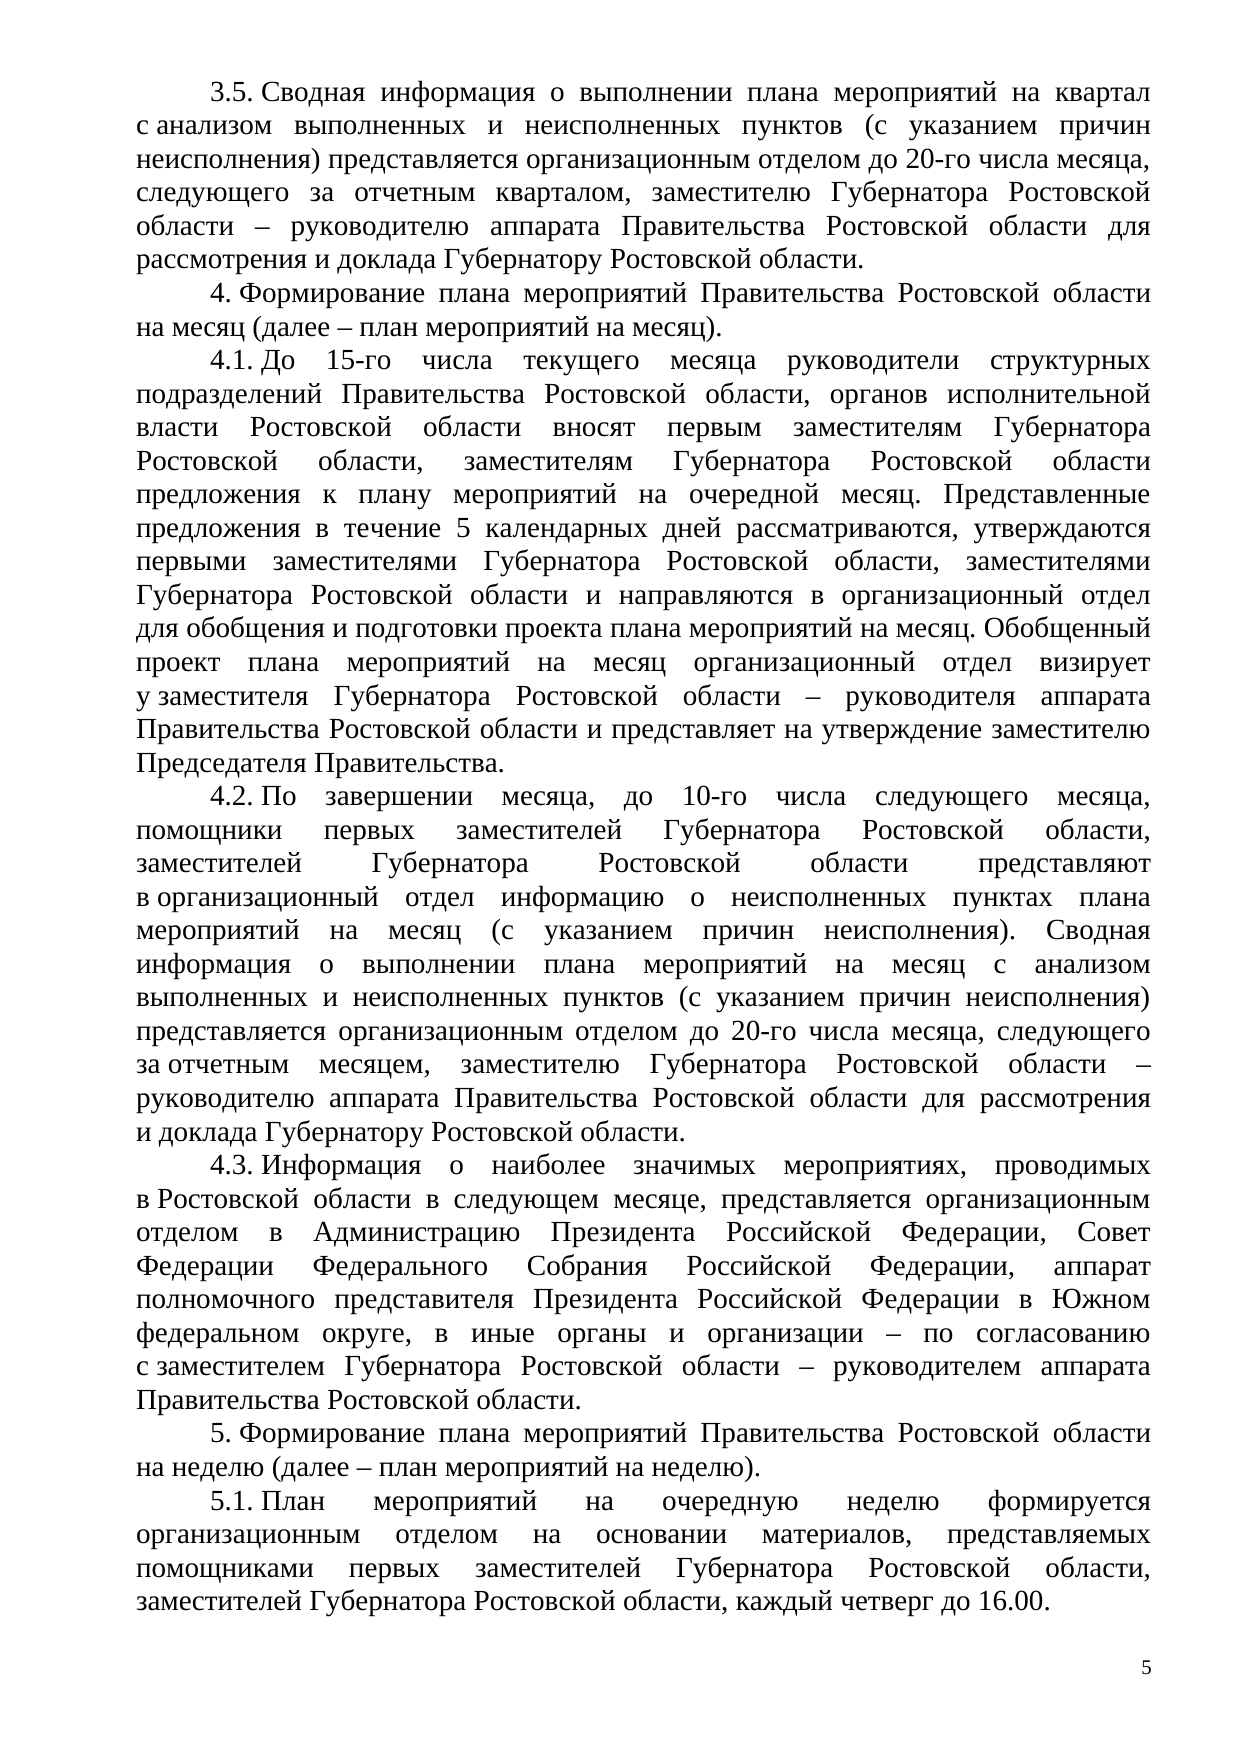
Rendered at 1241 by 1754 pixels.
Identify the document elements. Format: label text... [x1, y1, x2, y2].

text 5. Формирование плана мероприятий Правительства Ростовской области на неделю (далее – план мероприятий на неделю). [136, 1416, 1152, 1483]
text 4.2. По завершении месяца, до 10-го числа следующего месяца, помощники первых заместителей Губернатора Ростовской области, заместителей Губернатора Ростовской области представляют в организационный отдел информацию о неисполненных пунктах плана мероприятий на месяц (с указанием причин неисполнения). Сводная информация о выполнении плана мероприятий на месяц с анализом выполненных и неисполненных пунктов (с указанием причин неисполнения) представляется организационным отделом до 20-го числа месяца, следующего за отчетным месяцем, заместителю Губернатора Ростовской области – руководителю аппарата Правительства Ростовской области для рассмотрения и доклада Губернатору Ростовской области. [136, 778, 1152, 1147]
text 4.3. Информация о наиболее значимых мероприятиях, проводимых в Ростовской области в следующем месяце, представляется организационным отделом в Администрацию Президента Российской Федерации, Совет Федерации Федерального Собрания Российской Федерации, аппарат полномочного представителя Президента Российской Федерации в Южном федеральном округе, в иные органы и организации – по согласованию с заместителем Губернатора Ростовской области – руководителем аппарата Правительства Ростовской области. [136, 1147, 1152, 1416]
text 3.5. Сводная информация о выполнении плана мероприятий на квартал с анализом выполненных и неисполненных пунктов (с указанием причин неисполнения) представляется организационным отделом до 20-го числа месяца, следующего за отчетным кварталом, заместителю Губернатора Ростовской области – руководителю аппарата Правительства Ростовской области для рассмотрения и доклада Губернатору Ростовской области. [136, 74, 1152, 275]
text 4.1. До 15-го числа текущего месяца руководители структурных подразделений Правительства Ростовской области, органов исполнительной власти Ростовской области вносят первым заместителям Губернатора Ростовской области, заместителям Губернатора Ростовской области предложения к плану мероприятий на очередной месяц. Представленные предложения в течение 5 календарных дней рассматриваются, утверждаются первыми заместителями Губернатора Ростовской области, заместителями Губернатора Ростовской области и направляются в организационный отдел для обобщения и подготовки проекта плана мероприятий на месяц. Обобщенный проект плана мероприятий на месяц организационный отдел визирует у заместителя Губернатора Ростовской области – руководителя аппарата Правительства Ростовской области и представляет на утверждение заместителю Председателя Правительства. [136, 342, 1152, 778]
text 4. Формирование плана мероприятий Правительства Ростовской области на месяц (далее – план мероприятий на месяц). [136, 275, 1152, 342]
text 5.1. План мероприятий на очередную неделю формируется организационным отделом на основании материалов, представляемых помощниками первых заместителей Губернатора Ростовской области, заместителей Губернатора Ростовской области, каждый четверг до 16.00. [136, 1483, 1152, 1617]
